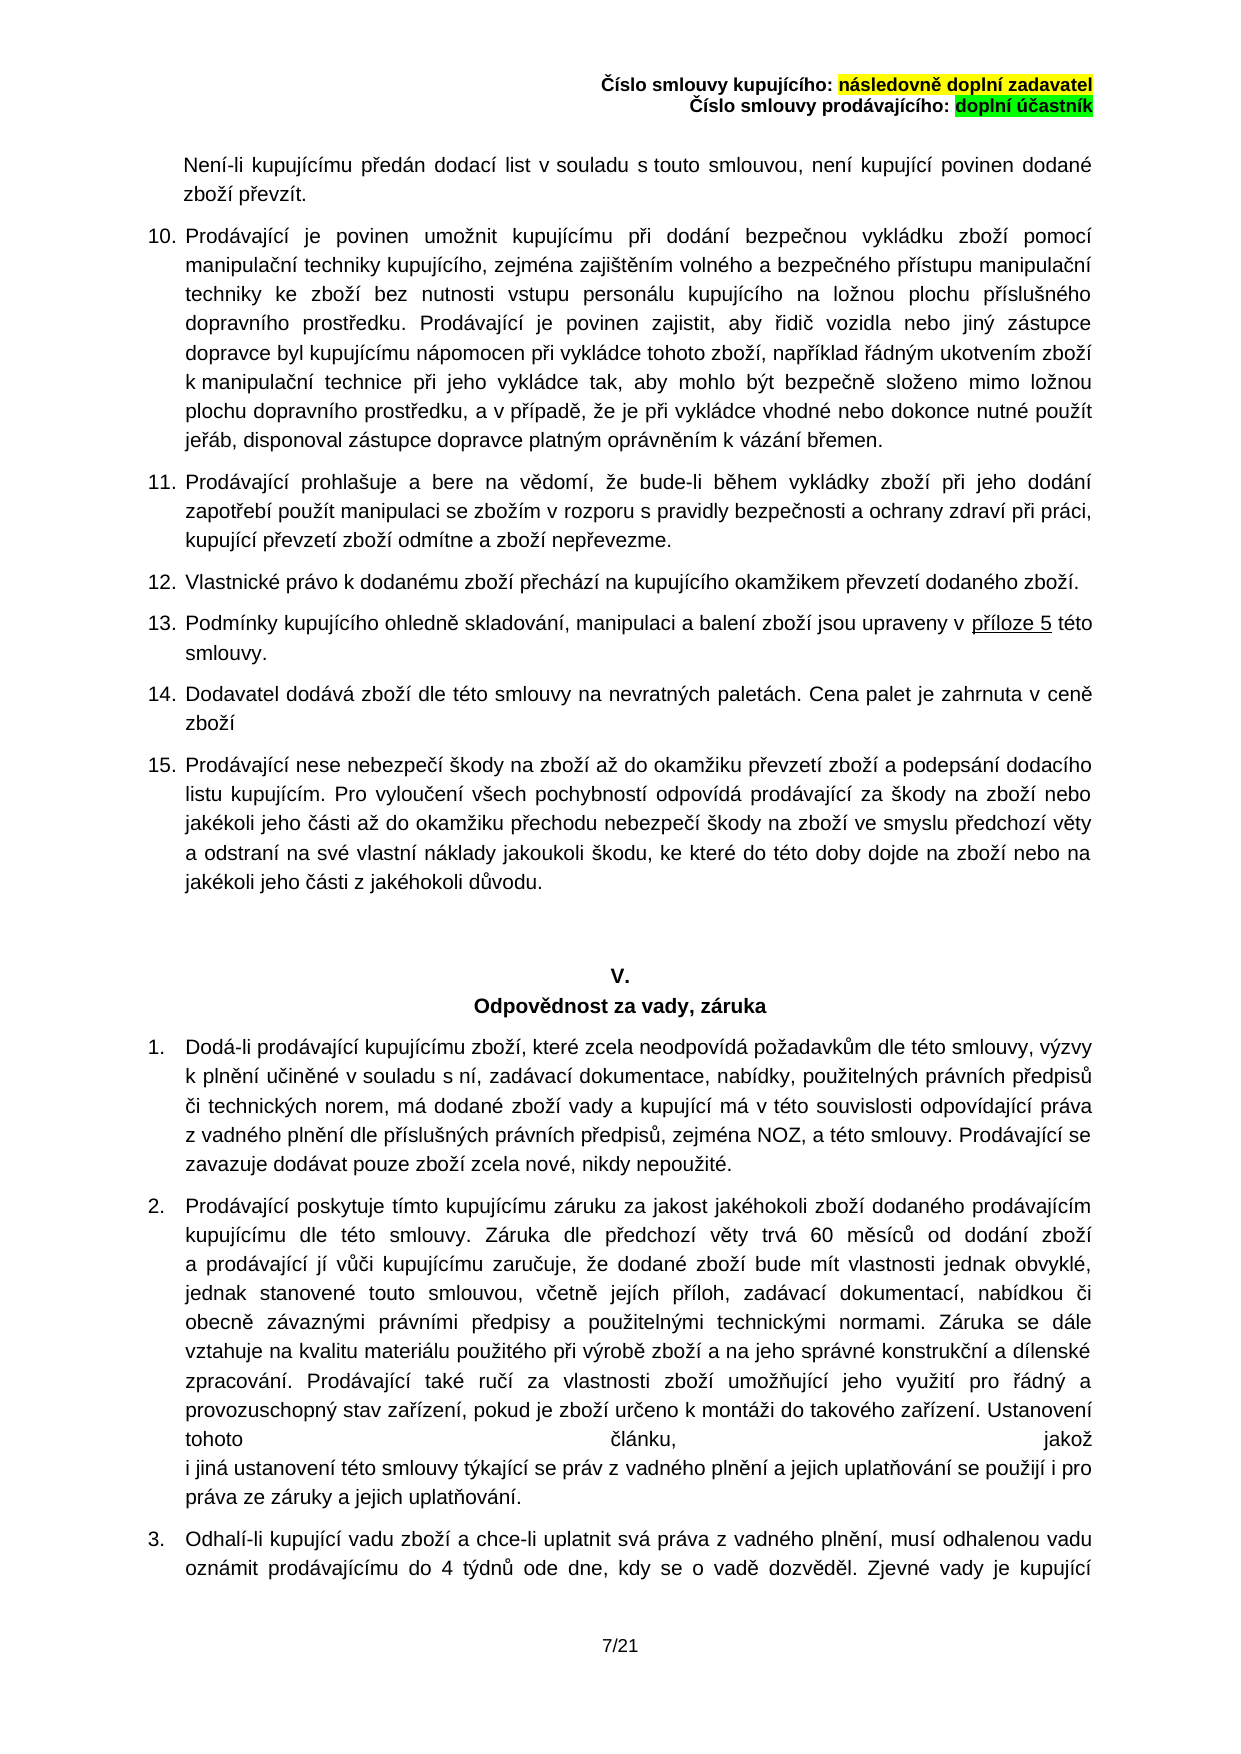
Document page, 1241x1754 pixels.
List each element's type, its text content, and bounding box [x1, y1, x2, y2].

text V. [148, 959, 1093, 988]
text Odpovědnost za vady, záruka [148, 988, 1093, 1017]
list Prodávající nese nebezpečí škody na zboží až do okamžiku převzetí zboží a podepsání dodacího listu kupujícím. Pro vyloučení všech pochybností odpovídá prodávající za škody na zboží nebo jakékoli jeho části až do okamžiku přechodu nebezpečí škody na zboží ve smyslu předchozí věty a odstraní na své vlastní náklady jakoukoli škodu, ke které do této doby dojde na zboží nebo na jakékoli jeho části z jakéhokoli důvodu. [148, 748, 1093, 893]
list Dodavatel dodává zboží dle této smlouvy na nevratných paletách. Cena palet je zahrnuta v ceně zboží [148, 677, 1093, 735]
list Vlastnické právo k dodanému zboží přechází na kupujícího okamžikem převzetí dodaného zboží. [148, 564, 1093, 593]
list Prodávající je povinen umožnit kupujícímu při dodání bezpečnou vykládku zboží pomocí manipulační techniky kupujícího, zejména zajištěním volného a bezpečného přístupu manipulační techniky ke zboží bez nutnosti vstupu personálu kupujícího na ložnou plochu příslušného dopravního prostředku. Prodávající je povinen zajistit, aby řidič vozidla nebo jiný zástupce dopravce byl kupujícímu nápomocen při vykládce tohoto zboží, například řádným ukotvením zboží k manipulační technice při jeho vykládce tak, aby mohlo být bezpečně složeno mimo ložnou plochu dopravního prostředku, a v případě, že je při vykládce vhodné nebo dokonce nutné použít jeřáb, disponoval zástupce dopravce platným oprávněním k vázání břemen. [148, 218, 1093, 452]
list Prodávající poskytuje tímto kupujícímu záruku za jakost jakéhokoli zboží dodaného prodávajícím kupujícímu dle této smlouvy. Záruka dle předchozí věty trvá 60 měsíců od dodání zboží a prodávající jí vůči kupujícímu zaručuje, že dodané zboží bude mít vlastnosti jednak obvyklé, jednak stanovené touto smlouvou, včetně jejích příloh, zadávací dokumentací, nabídkou či obecně závaznými právními předpisy a použitelnými technickými normami. Záruka se dále vztahuje na kvalitu materiálu použitého při výrobě zboží a na jeho správné konstrukční a dílenské zpracování. Prodávající také ručí za vlastnosti zboží umožňující jeho využití pro řádný a provozuschopný stav zařízení, pokud je zboží určeno k montáži do takového zařízení. Ustanovení tohoto článku, jakož i jiná ustanovení této smlouvy týkající se práv z vadného plnění a jejich uplatňování se použijí i pro práva ze záruky a jejich uplatňování. [148, 1188, 1093, 1509]
text Není-li kupujícímu předán dodací list v souladu s touto smlouvou, není kupující povinen dodané zboží převzít. [183, 148, 1093, 206]
list Podmínky kupujícího ohledně skladování, manipulaci a balení zboží jsou upraveny v příloze 5 této smlouvy. [148, 606, 1093, 664]
list Prodávající prohlašuje a bere na vědomí, že bude-li během vykládky zboží při jeho dodání zapotřebí použít manipulaci se zbožím v rozporu s pravidly bezpečnosti a ochrany zdraví při práci, kupující převzetí zboží odmítne a zboží nepřevezme. [148, 464, 1093, 552]
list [148, 1522, 1093, 1580]
list Dodá-li prodávající kupujícímu zboží, které zcela neodpovídá požadavkům dle této smlouvy, výzvy k plnění učiněné v souladu s ní, zadávací dokumentace, nabídky, použitelných právních předpisů či technických norem, má dodané zboží vady a kupující má v této souvislosti odpovídající práva z vadného plnění dle příslušných právních předpisů, zejména NOZ, a této smlouvy. Prodávající se zavazuje dodávat pouze zboží zcela nové, nikdy nepoužité. [148, 1030, 1093, 1176]
